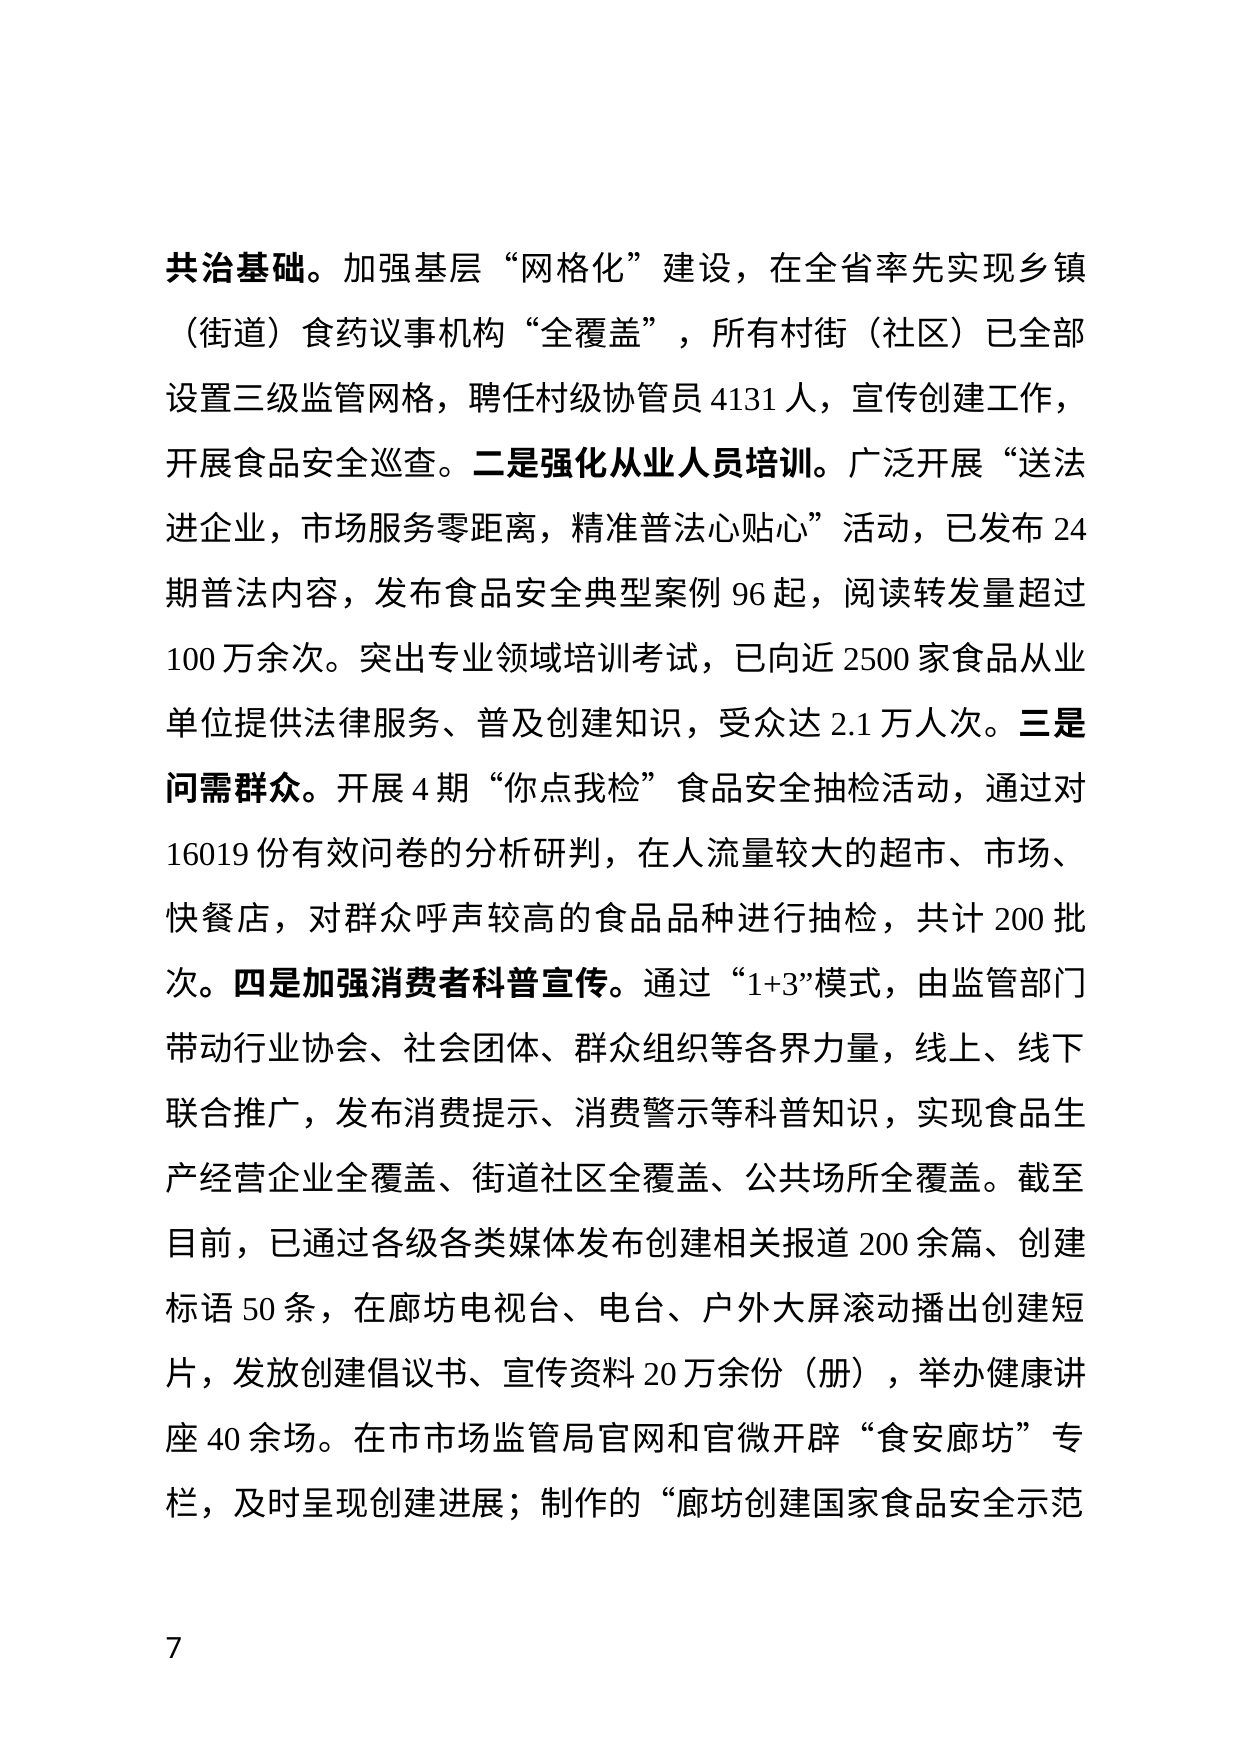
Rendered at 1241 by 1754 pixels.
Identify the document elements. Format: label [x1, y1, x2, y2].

text [165, 233, 1087, 1533]
